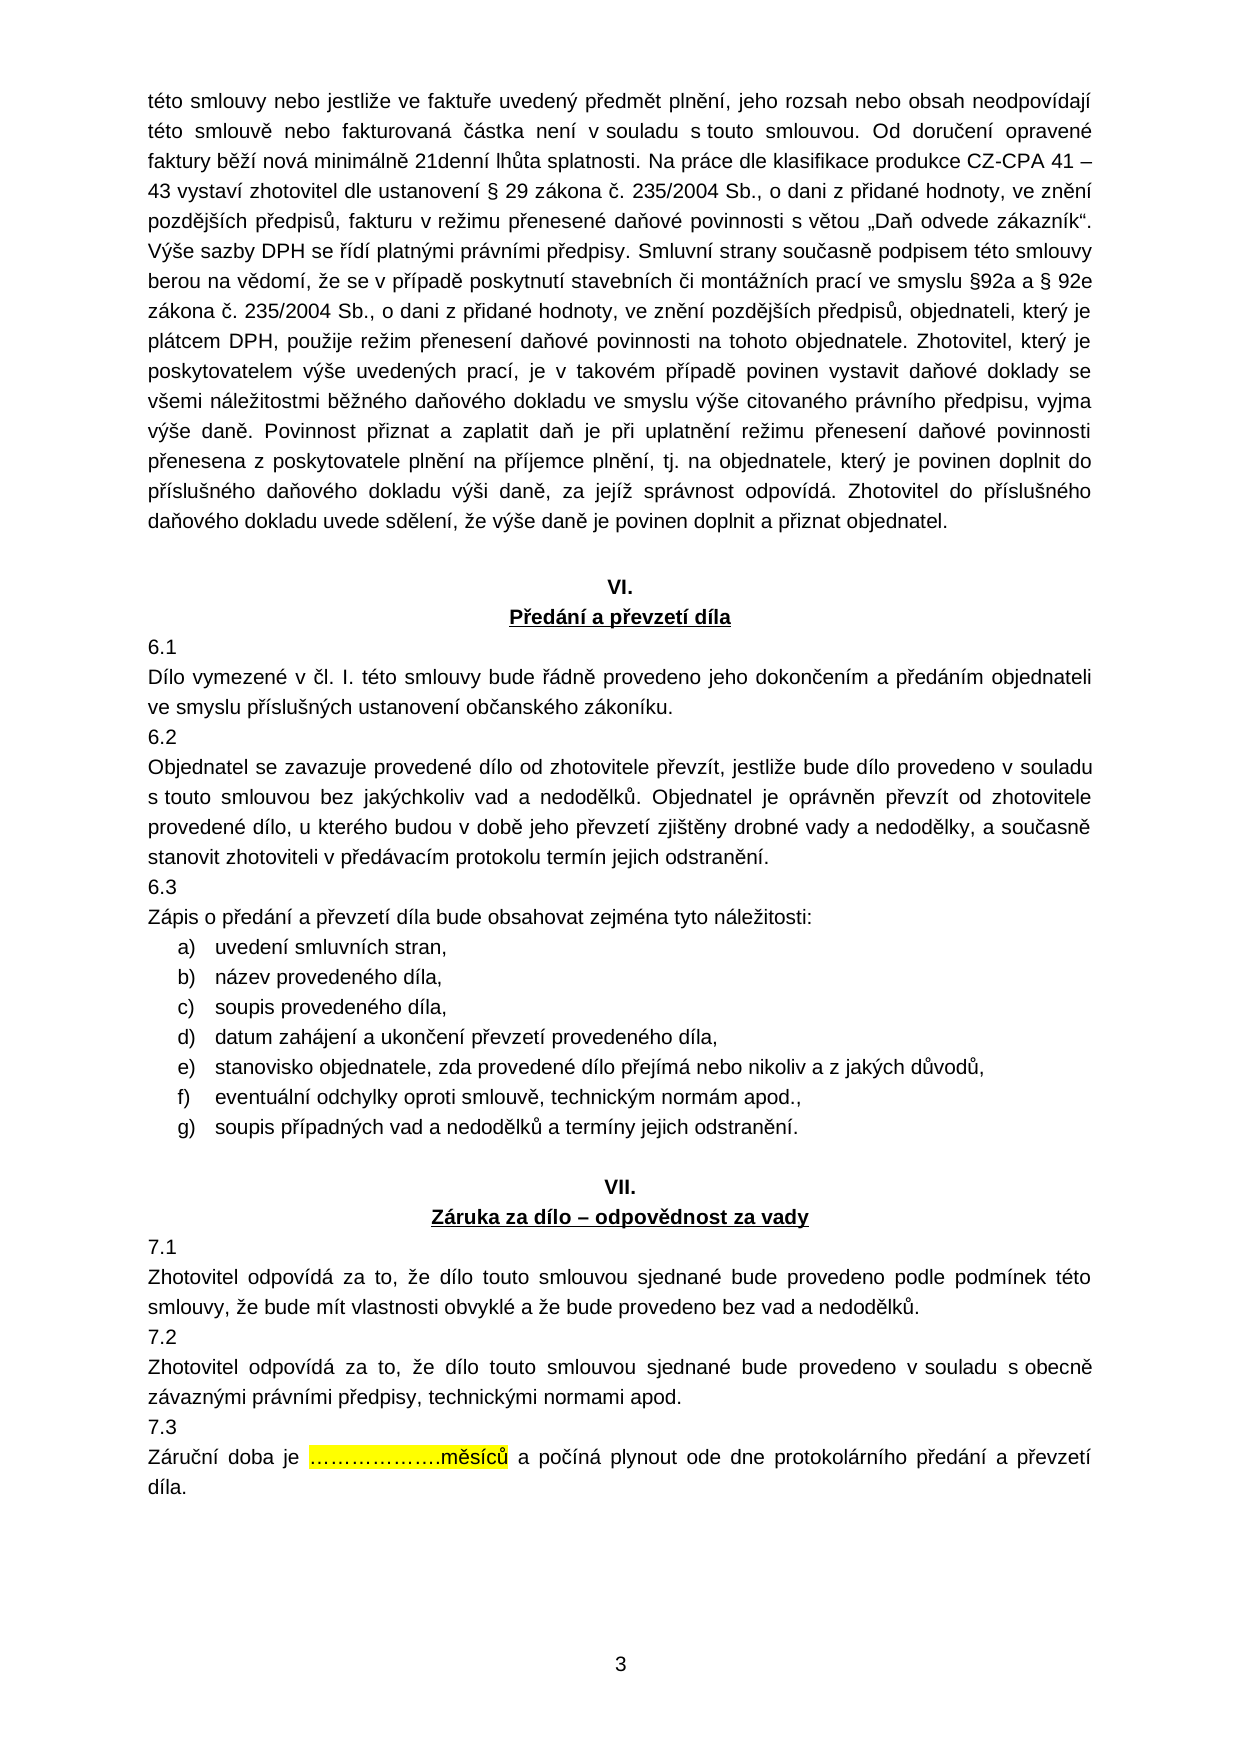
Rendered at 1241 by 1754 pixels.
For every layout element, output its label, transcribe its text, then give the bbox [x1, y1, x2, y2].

text Dílo vymezené v čl. I. této smlouvy bude řádně provedeno jeho dokončením a předáním objednateli ve smyslu příslušných ustanovení občanského zákoníku. [148, 665, 1092, 719]
text Zápis o předání a převzetí díla bude obsahovat zejména tyto náležitosti: [148, 905, 1092, 929]
list soupis provedeného díla, [177, 995, 1092, 1019]
list eventuální odchylky oproti smlouvě, technickým normám apod., [177, 1085, 1092, 1109]
text 6.3 [148, 875, 1092, 899]
text Objednatel se zavazuje provedené dílo od zhotovitele převzít, jestliže bude dílo provedeno v souladu s touto smlouvou bez jakýchkoliv vad a nedodělků. Objednatel je oprávněn převzít od zhotovitele provedené dílo, u kterého budou v době jeho převzetí zjištěny drobné vady a nedodělky, a současně stanovit zhotoviteli v předávacím protokolu termín jejich odstranění. [148, 755, 1092, 869]
text VII. [148, 1175, 1092, 1199]
text 6.2 [148, 725, 1092, 749]
list soupis případných vad a nedodělků a termíny jejich odstranění. [177, 1115, 1092, 1139]
text Záruka za dílo – odpovědnost za vady [148, 1205, 1092, 1229]
text Záruční doba je ……………….měsíců a počíná plynout ode dne protokolárního předání a převzetí díla. [148, 1445, 1092, 1499]
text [148, 89, 1092, 533]
text 7.1 [148, 1235, 1092, 1259]
text 7.3 [148, 1415, 1092, 1439]
list datum zahájení a ukončení převzetí provedeného díla, [177, 1025, 1092, 1049]
text VI. [148, 575, 1092, 599]
text 6.1 [148, 635, 1092, 659]
text Zhotovitel odpovídá za to, že dílo touto smlouvou sjednané bude provedeno v souladu s obecně závaznými právními předpisy, technickými normami apod. [148, 1355, 1092, 1409]
text Zhotovitel odpovídá za to, že dílo touto smlouvou sjednané bude provedeno podle podmínek této smlouvy, že bude mít vlastnosti obvyklé a že bude provedeno bez vad a nedodělků. [148, 1265, 1092, 1319]
list název provedeného díla, [177, 965, 1092, 989]
list stanovisko objednatele, zda provedené dílo přejímá nebo nikoliv a z jakých důvodů, [177, 1055, 1092, 1079]
list uvedení smluvních stran, [177, 935, 1092, 959]
text 7.2 [148, 1325, 1092, 1349]
text Předání a převzetí díla [148, 605, 1092, 629]
